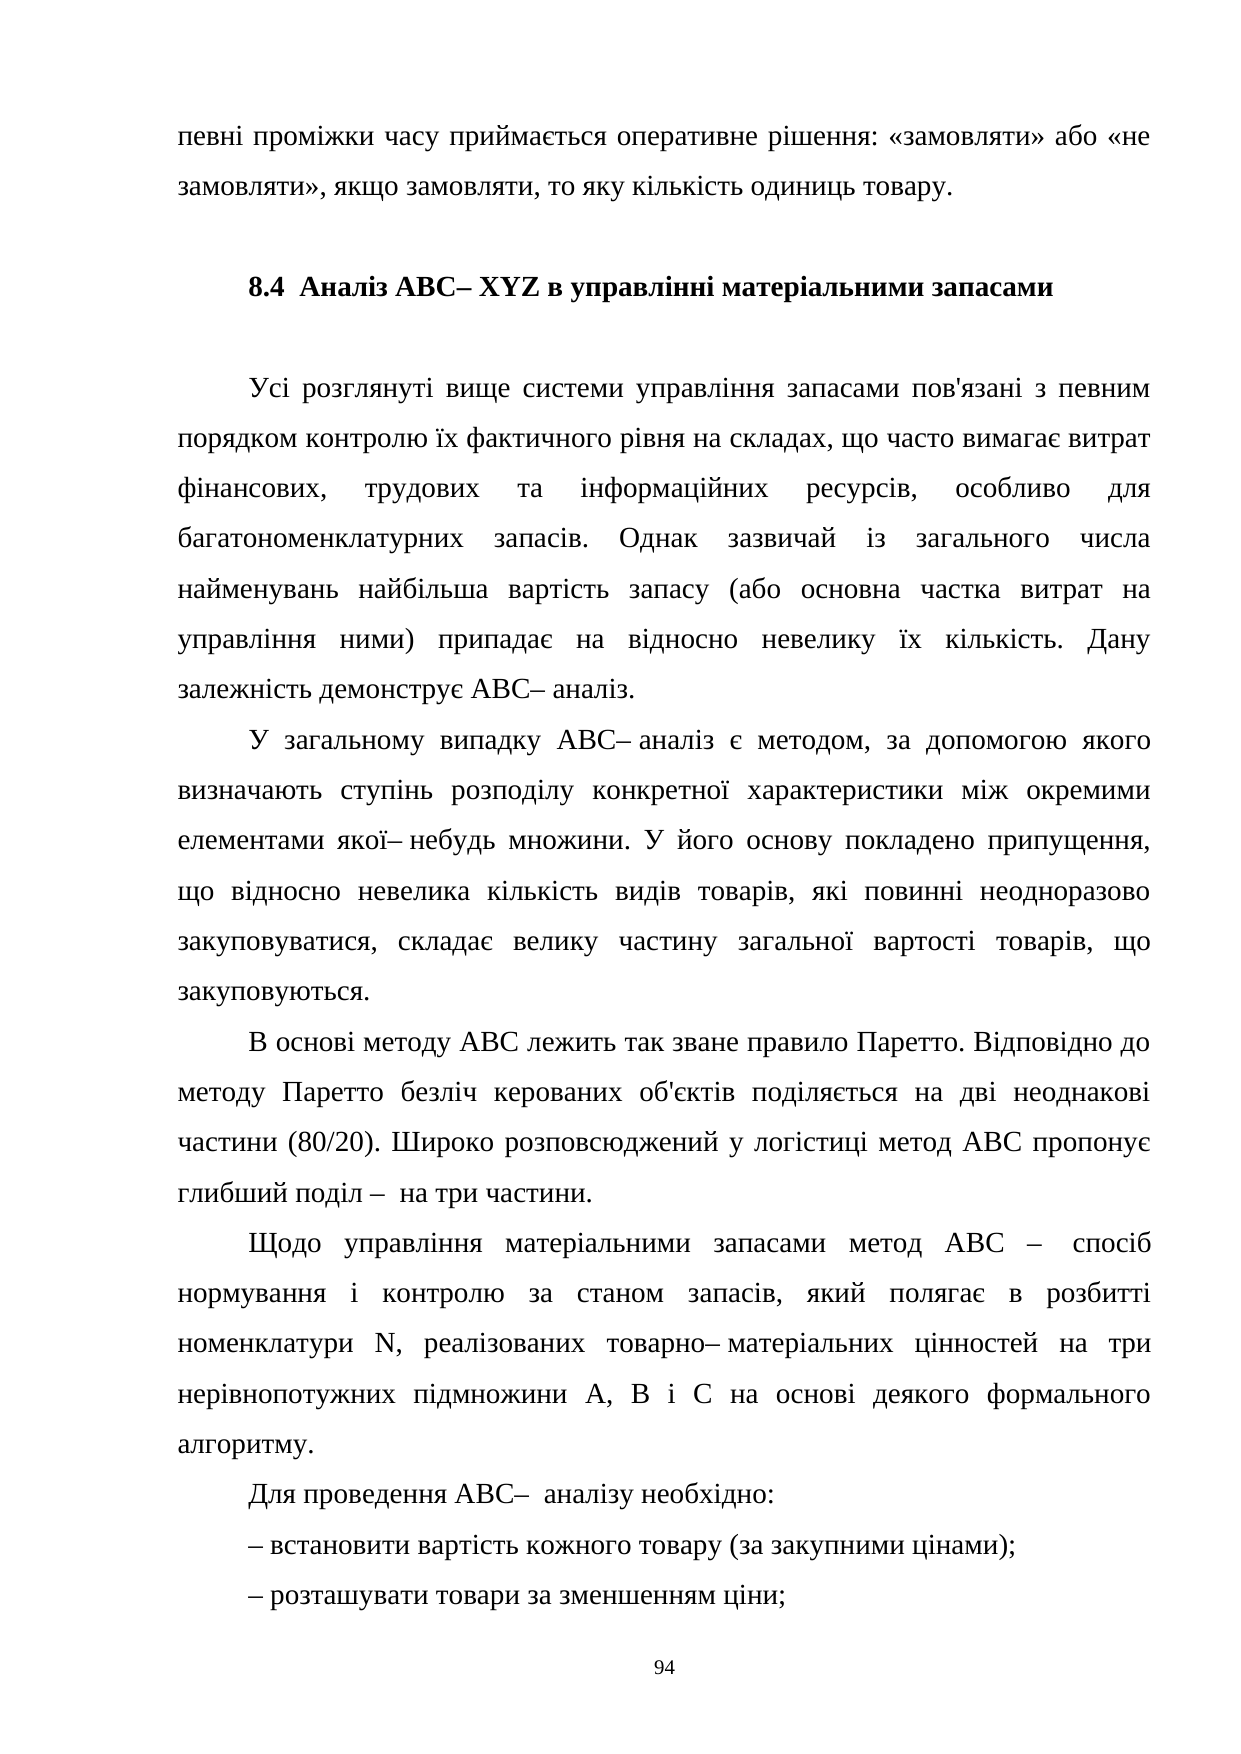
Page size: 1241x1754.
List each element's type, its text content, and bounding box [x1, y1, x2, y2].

text У загальному випадку АВС– аналіз є методом, за допомогою якого визначають ступінь розподілу конкретної характеристики між окремими елементами якої– небудь множини. У його основу покладено припущення, що відносно невелика кількість видів товарів, які повинні неодноразово закуповуватися, складає велику частину загальної вартості товарів, що закуповуються. [177, 722, 1152, 1007]
text Для проведення ABC– аналізу необхідно: [177, 1477, 1152, 1510]
text – встановити вартість кожного товару (за закупними цінами); [177, 1527, 1152, 1560]
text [177, 118, 1152, 202]
text В основі методу ABC лежить так зване правило Паретто. Відповідно до методу Паретто безліч керованих об'єктів поділяється на дві неоднакові частини (80/20). Широко розповсюджений у логістиці метод ABC пропонує глибший поділ – на три частини. [177, 1024, 1152, 1208]
text Щодо управління матеріальними запасами метод ABC – спосіб нормування і контролю за станом запасів, який полягає в розбитті номенклатури N, реалізованих товарно– матеріальних цінностей на три нерівнопотужних підмножини А, В і С на основі деякого формального алгоритму. [177, 1225, 1152, 1460]
text Усі розглянуті вище системи управління запасами пов'язані з певним порядком контролю їх фактичного рівня на складах, що часто вимагає витрат фінансових, трудових та інформаційних ресурсів, особливо для багатономенклатурних запасів. Однак зазвичай із загального числа найменувань найбільша вартість запасу (або основна частка витрат на управління ними) припадає на відносно невелику їх кількість. Дану залежність демонструє АВС– аналіз. [177, 370, 1152, 705]
text – розташувати товари за зменшенням ціни; [177, 1577, 1152, 1611]
text 8.4 Аналіз АВС– ХYZ в управлінні матеріальними запасами [177, 269, 1152, 303]
